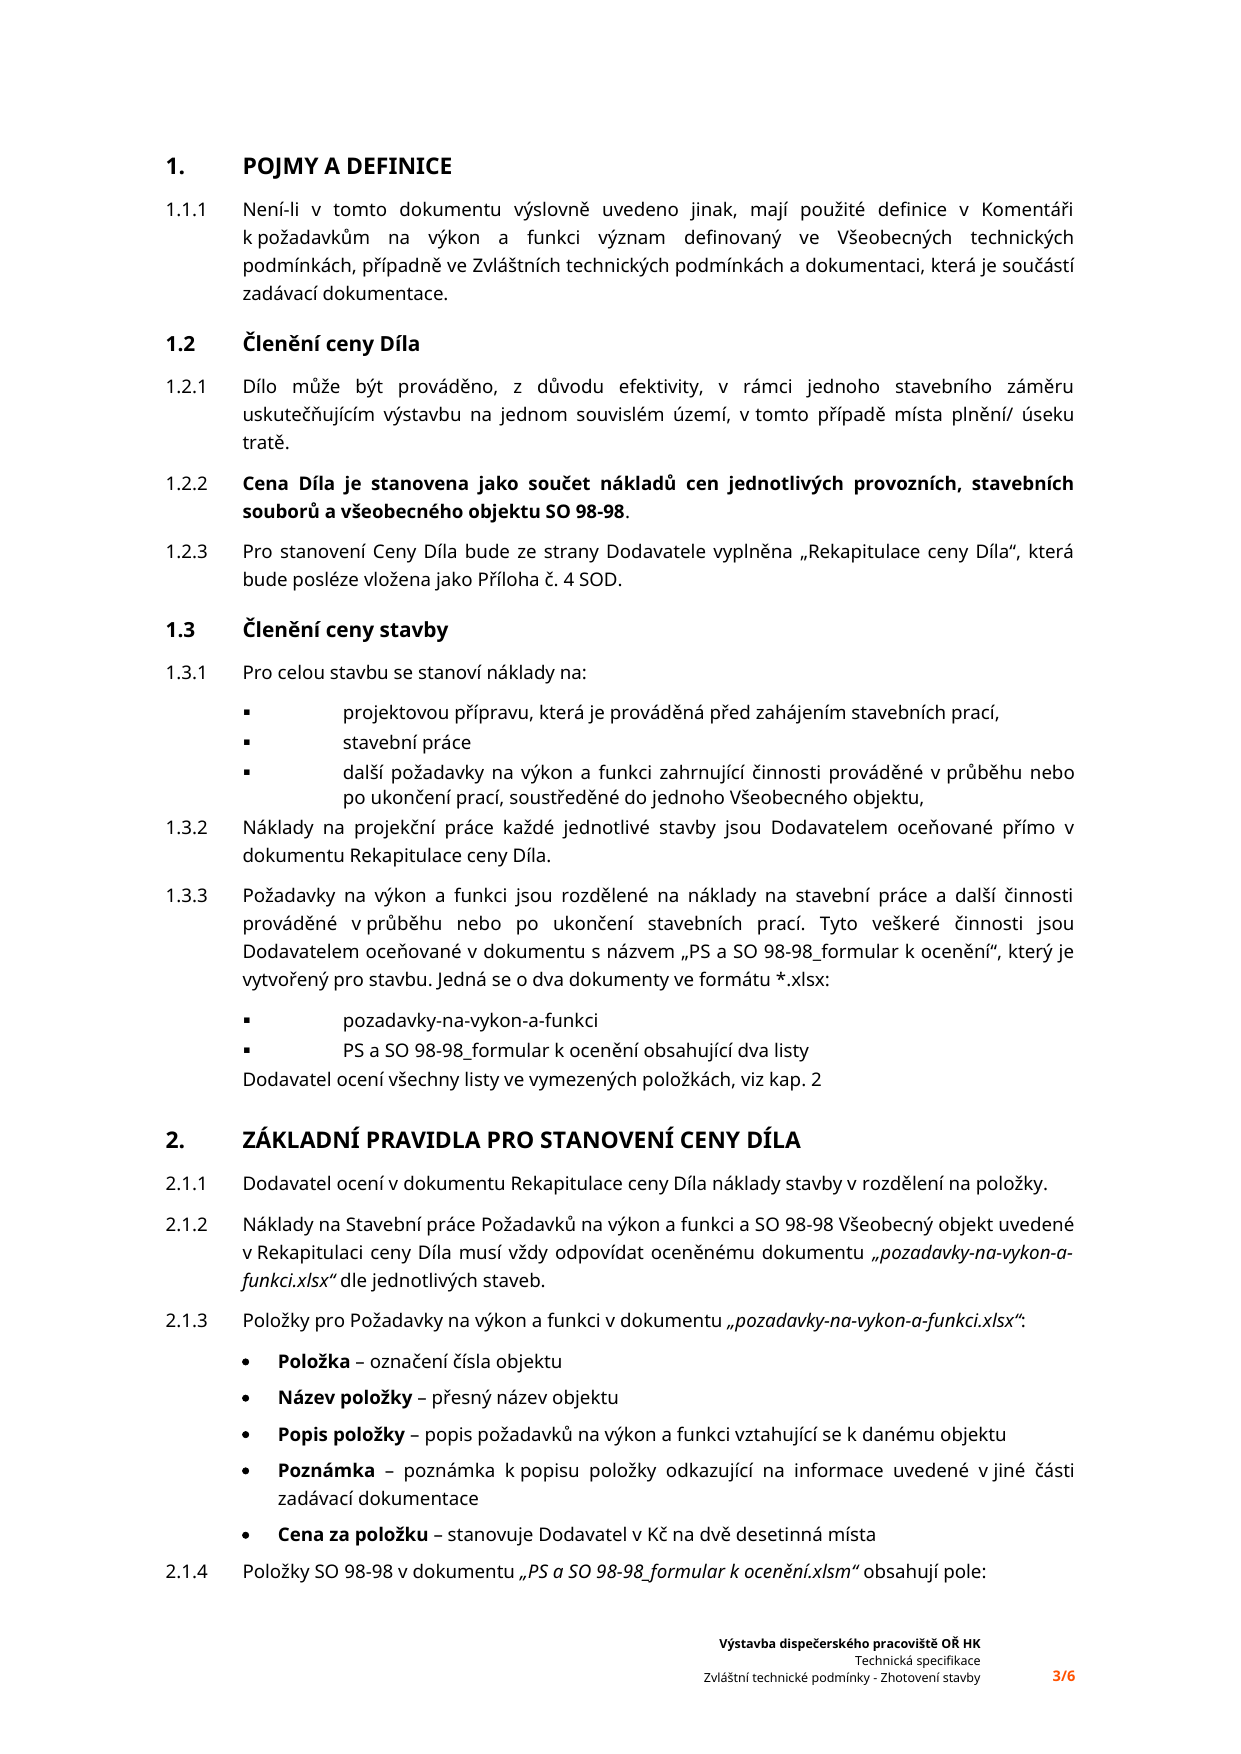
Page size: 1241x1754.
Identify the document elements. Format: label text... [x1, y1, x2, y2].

text Členění ceny Díla [165, 329, 1075, 358]
text POJMY A DEFINICE [165, 150, 1075, 181]
text Pro celou stavbu se stanoví náklady na: [165, 659, 1075, 684]
text Požadavky na výkon a funkci jsou rozdělené na náklady na stavební práce a další činnosti prováděné v průběhu nebo po ukončení stavebních prací. Tyto veškeré činnosti jsou Dodavatelem oceňované v dokumentu s názvem „PS a SO 98-98_formular k ocenění“, který je vytvořený pro stavbu. Jedná se o dva dokumenty ve formátu *.xlsx: [165, 883, 1075, 992]
text Členění ceny stavby [165, 615, 1075, 644]
list další požadavky na výkon a funkci zahrnující činnosti prováděné v průběhu nebo po ukončení prací, soustředěné do jednoho Všeobecného objektu, [242, 759, 1075, 810]
text Cena za položku – stanovuje Dodavatel v Kč na dvě desetinná místa [242, 1522, 1075, 1547]
text Položky pro Požadavky na výkon a funkci v dokumentu „pozadavky-na-vykon-a-funkci.xlsx“: [165, 1308, 1075, 1333]
text Náklady na projekční práce každé jednotlivé stavby jsou Dodavatelem oceňované přímo v dokumentu Rekapitulace ceny Díla. [165, 814, 1075, 868]
text Položky SO 98-98 v dokumentu „PS a SO 98-98_formular k ocenění.xlsm“ obsahují pole: [165, 1558, 1075, 1584]
text ZÁKLADNÍ PRAVIDLA PRO stanovení ceny Díla [165, 1124, 1075, 1155]
text Poznámka – poznámka k popisu položky odkazující na informace uvedené v jiné části zadávací dokumentace [242, 1457, 1075, 1511]
text Název položky – přesný název objektu [242, 1385, 1075, 1410]
text Dodavatel ocení v dokumentu Rekapitulace ceny Díla náklady stavby v rozdělení na položky. [165, 1171, 1075, 1196]
text Dílo může být prováděno, z důvodu efektivity, v rámci jednoho stavebního záměru uskutečňujícím výstavbu na jednom souvislém území, v tomto případě místa plnění/ úseku tratě. [165, 373, 1075, 455]
list Dodavatel ocení všechny listy ve vymezených položkách, viz kap. 2 [242, 1067, 1075, 1092]
text Položka – označení čísla objektu [242, 1348, 1075, 1374]
list projektovou přípravu, která je prováděná před zahájením stavebních prací, [242, 699, 1075, 725]
list pozadavky-na-vykon-a-funkci [242, 1007, 1075, 1033]
list PS a SO 98-98_formular k ocenění obsahující dva listy [242, 1037, 1075, 1062]
text Náklady na Stavební práce Požadavků na výkon a funkci a SO 98-98 Všeobecný objekt uvedené v Rekapitulaci ceny Díla musí vždy odpovídat oceněnému dokumentu „pozadavky-na-vykon-a-funkci.xlsx“ dle jednotlivých staveb. [165, 1211, 1075, 1293]
text Cena Díla je stanovena jako součet nákladů cen jednotlivých provozních, stavebních souborů a všeobecného objektu SO 98-98. [165, 470, 1075, 523]
text Pro stanovení Ceny Díla bude ze strany Dodavatele vyplněna „Rekapitulace ceny Díla“, která bude posléze vložena jako Příloha č. 4 SOD. [165, 538, 1075, 592]
list stavební práce [242, 729, 1075, 755]
text Není-li v tomto dokumentu výslovně uvedeno jinak, mají použité definice v Komentáři k požadavkům na výkon a funkci význam definovaný ve Všeobecných technických podmínkách, případně ve Zvláštních technických podmínkách a dokumentaci, která je součástí zadávací dokumentace. [165, 197, 1075, 306]
text Popis položky – popis požadavků na výkon a funkci vztahující se k danému objektu [242, 1421, 1075, 1447]
